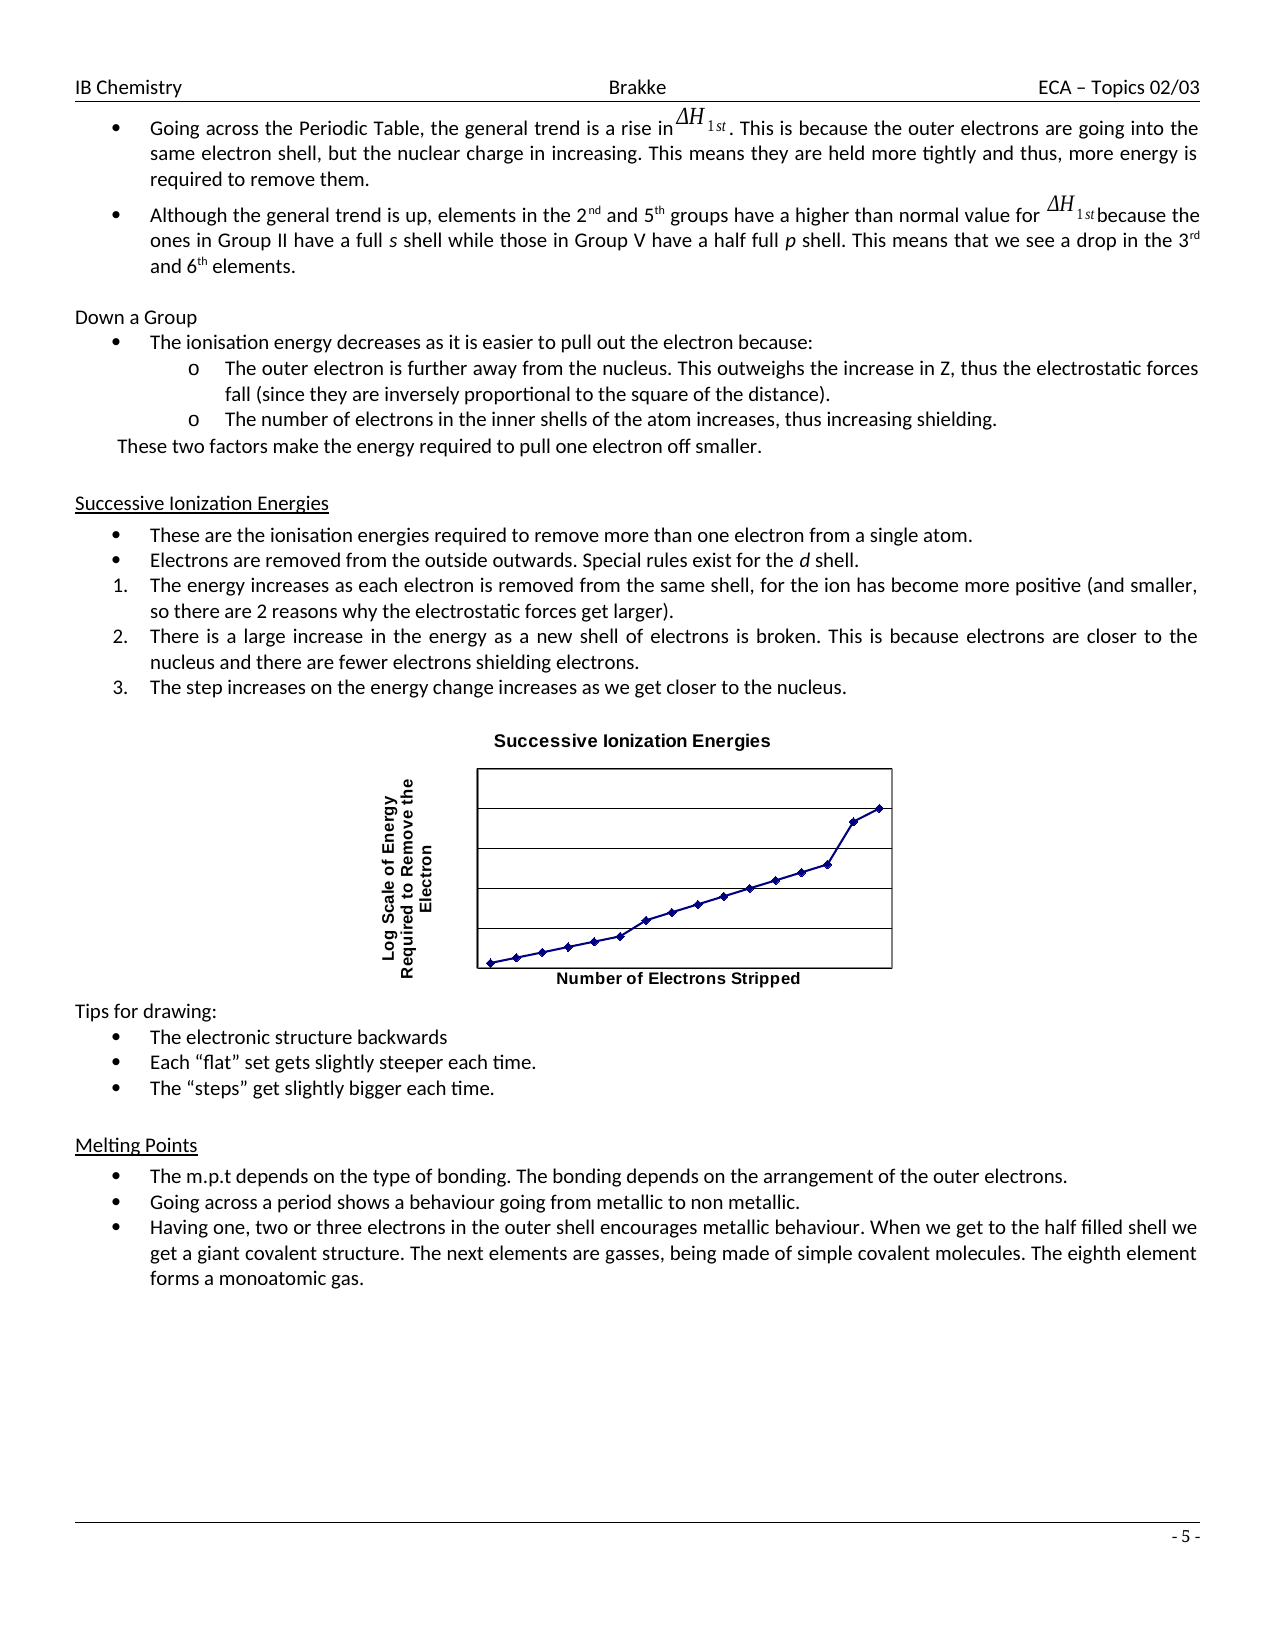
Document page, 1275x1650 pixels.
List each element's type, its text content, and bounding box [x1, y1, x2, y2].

list These are the ionisation energies required to remove more than one electron from a single atom. [112, 522, 1200, 547]
list The energy increases as each electron is removed from the same shell, for the ion has become more positive (and smaller, so there are 2 reasons why the electrostatic forces get larger). [112, 573, 1200, 623]
subtitle Successive Ionization Energies [75, 490, 1200, 516]
list The step increases on the energy change increases as we get closer to the nucleus. [112, 674, 1200, 700]
list The number of electrons in the inner shells of the atom increases, thus increasing shielding. [187, 407, 1200, 433]
text These two factors make the energy required to pull one electron off smaller. [112, 433, 1200, 458]
text Tips for drawing: [75, 999, 1200, 1024]
list Each “flat” set gets slightly steeper each time. [112, 1049, 1200, 1075]
list The m.p.t depends on the type of bonding. The bonding depends on the arrangement of the outer electrons. [112, 1164, 1200, 1189]
list There is a large increase in the energy as a new shell of electrons is broken. This is because electrons are closer to the nucleus and there are fewer electrons shielding electrons. [112, 623, 1200, 674]
list The electronic structure backwards [112, 1024, 1200, 1049]
list Having one, two or three electrons in the outer shell encourages metallic behaviour. When we get to the half filled shell we get a giant covalent structure. The next elements are gasses, being made of simple covalent molecules. The eighth element forms a monoatomic gas. [112, 1214, 1200, 1291]
list The ionisation energy decreases as it is easier to pull out the electron because: [112, 329, 1200, 355]
list Electrons are removed from the outside outwards. Special rules exist for the d shell. [112, 547, 1200, 573]
list The outer electron is further away from the nucleus. This outweighs the increase in Z, thus the electrostatic forces fall (since they are inversely proportional to the square of the distance). [187, 355, 1200, 407]
list Going across the Periodic Table, the general trend is a rise in. This is because the outer electrons are going into the same electron shell, but the nuclear charge in increasing. This means they are held more tightly and thus, more energy is required to remove them. [112, 102, 1200, 191]
text Down a Group [75, 304, 1200, 329]
list Although the general trend is up, elements in the 2nd and 5th groups have a higher than normal value for because the ones in Group II have a full s shell while those in Group V have a half full p shell. This means that we see a drop in the 3rd and 6th elements. [112, 191, 1200, 278]
subtitle Melting Points [75, 1132, 1200, 1157]
list Going across a period shows a behaviour going from metallic to non metallic. [112, 1189, 1200, 1214]
list The “steps” get slightly bigger each time. [112, 1075, 1200, 1100]
